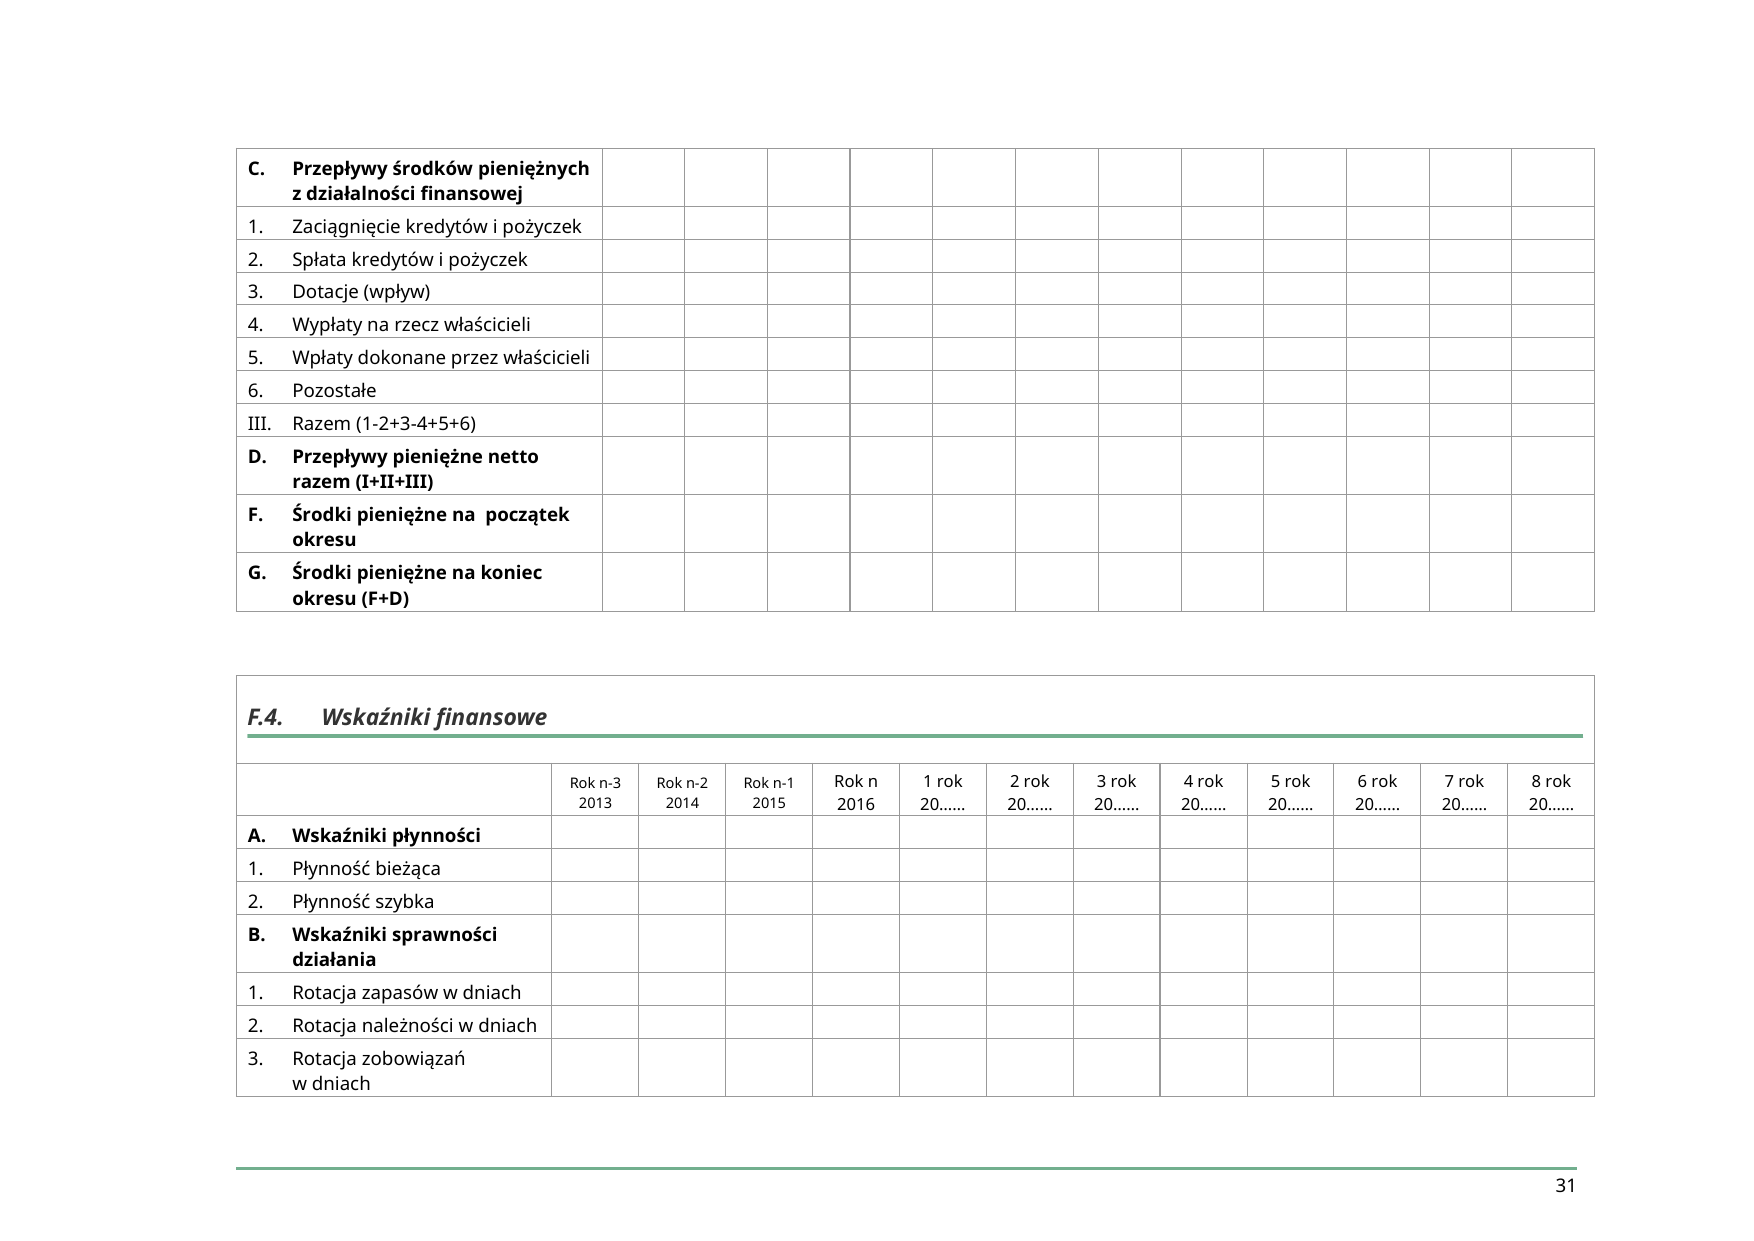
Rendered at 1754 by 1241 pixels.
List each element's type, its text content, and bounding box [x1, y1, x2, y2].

table_cell 3 rok 20…… [1074, 764, 1159, 815]
table_cell [1264, 495, 1346, 552]
table_cell [1334, 1006, 1420, 1038]
table_cell [768, 495, 849, 552]
table_cell [685, 495, 767, 552]
table_cell [768, 437, 849, 494]
table_cell [768, 404, 849, 436]
table_cell [813, 816, 899, 848]
table_cell [1430, 305, 1511, 337]
table_cell [603, 553, 684, 611]
table_cell [813, 882, 899, 914]
table_cell [1099, 553, 1181, 611]
table_cell [552, 1039, 638, 1096]
table_cell B. Wskaźniki sprawności działania [237, 915, 551, 972]
table_cell [603, 495, 684, 552]
table_cell [1016, 305, 1098, 337]
table_cell [768, 338, 849, 370]
table_cell [726, 973, 812, 1005]
table_cell [1508, 915, 1594, 972]
table_cell [1421, 1039, 1507, 1096]
table_cell [1347, 305, 1429, 337]
table_cell III. Razem (1-2+3-4+5+6) [237, 404, 602, 436]
table_cell 4. Wypłaty na rzecz właścicieli [237, 305, 602, 337]
table_cell [1074, 816, 1159, 848]
table_cell [1264, 437, 1346, 494]
table_cell 5 rok 20…… [1248, 764, 1333, 815]
table_cell [603, 437, 684, 494]
table_cell [987, 1006, 1073, 1038]
table_cell [1248, 1039, 1333, 1096]
table_cell [1421, 1006, 1507, 1038]
table_cell [237, 764, 551, 815]
table_cell [1182, 149, 1263, 206]
table_cell [900, 973, 986, 1005]
table_cell [1161, 882, 1247, 914]
table_cell [1512, 553, 1594, 611]
table_cell [726, 816, 812, 848]
table_cell [1508, 816, 1594, 848]
table_cell [1074, 915, 1159, 972]
table_cell [768, 553, 849, 611]
table_cell [1182, 240, 1263, 272]
table_cell [1430, 240, 1511, 272]
table_cell [933, 553, 1015, 611]
table_cell [1264, 371, 1346, 403]
table_cell [900, 1006, 986, 1038]
table_cell [685, 149, 767, 206]
table_cell [1421, 849, 1507, 881]
table_cell [1161, 1039, 1247, 1096]
table_cell [1182, 495, 1263, 552]
table_cell [603, 273, 684, 304]
table_cell [1074, 1039, 1159, 1096]
table_cell [768, 149, 849, 206]
table_cell [1512, 149, 1594, 206]
table_cell [1099, 495, 1181, 552]
table_cell [987, 816, 1073, 848]
table_cell 7 rok 20…… [1421, 764, 1507, 815]
table_cell [685, 404, 767, 436]
table_cell [1264, 404, 1346, 436]
table_cell [1347, 273, 1429, 304]
table_cell [933, 305, 1015, 337]
table_cell [1334, 1039, 1420, 1096]
table_cell [1248, 816, 1333, 848]
table_cell [813, 915, 899, 972]
table_cell [1512, 273, 1594, 304]
table_cell [552, 915, 638, 972]
table_cell [1248, 973, 1333, 1005]
table_cell [726, 882, 812, 914]
table_cell [1508, 849, 1594, 881]
table_cell 2. Płynność szybka [237, 882, 551, 914]
table_cell [685, 305, 767, 337]
table_cell [1347, 240, 1429, 272]
table_cell [685, 273, 767, 304]
table_cell [933, 338, 1015, 370]
table_cell [1161, 915, 1247, 972]
table_cell [1161, 1006, 1247, 1038]
table_cell [933, 207, 1015, 239]
table_cell [603, 207, 684, 239]
table_cell [1016, 404, 1098, 436]
table_cell [1248, 882, 1333, 914]
table_cell [1508, 882, 1594, 914]
table_cell [726, 1039, 812, 1096]
table_cell [1512, 207, 1594, 239]
table_cell [851, 338, 932, 370]
table_cell Rok n-1 2015 [726, 764, 812, 815]
table_cell [933, 371, 1015, 403]
table_cell [1016, 149, 1098, 206]
table_cell [768, 305, 849, 337]
table_cell [603, 338, 684, 370]
table_cell [1430, 404, 1511, 436]
table_cell [603, 240, 684, 272]
table_cell [1347, 338, 1429, 370]
table_cell [1430, 338, 1511, 370]
table_cell A. Wskaźniki płynności [237, 816, 551, 848]
table_cell [1182, 404, 1263, 436]
table_cell [900, 816, 986, 848]
table_cell [552, 849, 638, 881]
table_cell [639, 816, 725, 848]
table_cell [851, 305, 932, 337]
table_cell [1512, 338, 1594, 370]
table_cell [1074, 849, 1159, 881]
table_cell [1182, 437, 1263, 494]
table_cell [851, 404, 932, 436]
table_cell [1430, 371, 1511, 403]
table_cell [639, 1039, 725, 1096]
table_cell [639, 915, 725, 972]
table_cell 4 rok 20…… [1161, 764, 1247, 815]
table_cell [1099, 240, 1181, 272]
table_cell [726, 915, 812, 972]
table_cell [1430, 207, 1511, 239]
table_cell [1099, 149, 1181, 206]
table_cell [933, 240, 1015, 272]
table_cell 2. Rotacja należności w dniach [237, 1006, 551, 1038]
table_cell [933, 404, 1015, 436]
table_cell [1347, 404, 1429, 436]
table_cell [1074, 973, 1159, 1005]
table_cell [1016, 371, 1098, 403]
table_cell [933, 437, 1015, 494]
table_cell [933, 495, 1015, 552]
table_cell [1099, 404, 1181, 436]
table_cell [933, 149, 1015, 206]
table_cell [1016, 207, 1098, 239]
table_cell [1334, 973, 1420, 1005]
table_cell [1512, 437, 1594, 494]
table_cell [1264, 338, 1346, 370]
table_cell 2. Spłata kredytów i pożyczek [237, 240, 602, 272]
table_cell [1099, 437, 1181, 494]
table_cell [1161, 816, 1247, 848]
table_cell [1016, 495, 1098, 552]
table_cell [1248, 1006, 1333, 1038]
table_cell [1334, 915, 1420, 972]
table_cell [1347, 437, 1429, 494]
table_cell [726, 1006, 812, 1038]
table_cell [1182, 273, 1263, 304]
table_cell 1 rok 20…… [900, 764, 986, 815]
table_cell [1512, 404, 1594, 436]
table_cell [1016, 437, 1098, 494]
table_cell [603, 404, 684, 436]
table_cell [1264, 305, 1346, 337]
table_cell [851, 149, 932, 206]
table_cell [1182, 207, 1263, 239]
table_cell [552, 882, 638, 914]
table_cell [1016, 240, 1098, 272]
table_cell 8 rok 20…… [1508, 764, 1594, 815]
table_cell [1248, 915, 1333, 972]
table_cell [1264, 207, 1346, 239]
table_cell [685, 437, 767, 494]
table_cell 5. Wpłaty dokonane przez właścicieli [237, 338, 602, 370]
table_cell 2 rok 20…… [987, 764, 1073, 815]
table_cell [685, 371, 767, 403]
table_cell [768, 273, 849, 304]
table_cell [1182, 371, 1263, 403]
table_cell [1421, 816, 1507, 848]
table_cell [1512, 240, 1594, 272]
table_cell [1512, 495, 1594, 552]
table_cell [1508, 1039, 1594, 1096]
table_cell Rok n-3 2013 [552, 764, 638, 815]
table_cell [768, 207, 849, 239]
table_cell [1074, 1006, 1159, 1038]
table_cell [1347, 495, 1429, 552]
table_cell [1099, 338, 1181, 370]
table_cell [987, 1039, 1073, 1096]
table_cell [813, 1039, 899, 1096]
table_cell [1182, 338, 1263, 370]
table_cell [639, 973, 725, 1005]
table_cell [1347, 371, 1429, 403]
table_header Wskaźniki finansowe [237, 676, 1594, 763]
table_cell [1430, 273, 1511, 304]
table_cell [603, 371, 684, 403]
table_cell [1264, 273, 1346, 304]
table_cell [1182, 553, 1263, 611]
table_cell [1508, 973, 1594, 1005]
table_cell [900, 882, 986, 914]
table_cell [639, 1006, 725, 1038]
table_cell [987, 882, 1073, 914]
table_cell F. Środki pieniężne na początek okresu [237, 495, 602, 552]
table_cell [851, 553, 932, 611]
table_cell [552, 973, 638, 1005]
table_cell [1248, 849, 1333, 881]
table_cell [813, 849, 899, 881]
table_cell [1421, 915, 1507, 972]
table_cell [1512, 305, 1594, 337]
table_cell 1. Płynność bieżąca [237, 849, 551, 881]
table_cell [1347, 553, 1429, 611]
table_cell G. Środki pieniężne na koniec okresu (F+D) [237, 553, 602, 611]
table_cell [726, 849, 812, 881]
table_cell [851, 495, 932, 552]
table_cell [639, 882, 725, 914]
table_cell [933, 273, 1015, 304]
table_cell [1074, 882, 1159, 914]
table_cell [603, 305, 684, 337]
table_cell [685, 338, 767, 370]
table_cell [900, 1039, 986, 1096]
table_cell [1347, 149, 1429, 206]
table_cell [987, 973, 1073, 1005]
table_cell [1161, 973, 1247, 1005]
table_cell [900, 849, 986, 881]
table_cell [851, 437, 932, 494]
table_cell [1099, 305, 1181, 337]
table_cell 6. Pozostałe [237, 371, 602, 403]
table_cell [1508, 1006, 1594, 1038]
table_cell [1016, 273, 1098, 304]
table_cell 1. Rotacja zapasów w dniach [237, 973, 551, 1005]
table_cell [685, 553, 767, 611]
table_cell [1421, 973, 1507, 1005]
table_cell [685, 207, 767, 239]
table_cell [987, 915, 1073, 972]
table_cell [1430, 495, 1511, 552]
table_cell [851, 207, 932, 239]
table_cell [1334, 849, 1420, 881]
table_cell [1334, 816, 1420, 848]
table_cell [1016, 553, 1098, 611]
table_cell [1512, 371, 1594, 403]
table_cell [1264, 553, 1346, 611]
table_cell [603, 149, 684, 206]
table_cell [1430, 149, 1511, 206]
table_cell [685, 240, 767, 272]
table_cell [1161, 849, 1247, 881]
table_cell [1264, 149, 1346, 206]
table_cell [1430, 437, 1511, 494]
table_cell [1430, 553, 1511, 611]
table_cell [1182, 305, 1263, 337]
table_cell [768, 371, 849, 403]
table_cell C. Przepływy środków pieniężnych z działalności finansowej [237, 149, 602, 206]
table_cell [900, 915, 986, 972]
table_cell [987, 849, 1073, 881]
table_cell [1099, 273, 1181, 304]
table_cell [639, 849, 725, 881]
table_cell [552, 816, 638, 848]
table_cell [1099, 371, 1181, 403]
table_cell [552, 1006, 638, 1038]
table_cell Rok n 2016 [813, 764, 899, 815]
table_cell 6 rok 20…… [1334, 764, 1420, 815]
table_cell [851, 273, 932, 304]
table_cell 3. Dotacje (wpływ) [237, 273, 602, 304]
table_cell [1016, 338, 1098, 370]
table_cell 3. Rotacja zobowiązań w dniach [237, 1039, 551, 1096]
table_cell [851, 240, 932, 272]
table_cell [1347, 207, 1429, 239]
table_cell D. Przepływy pieniężne netto razem (I+II+III) [237, 437, 602, 494]
table_cell 1. Zaciągnięcie kredytów i pożyczek [237, 207, 602, 239]
table_cell Rok n-2 2014 [639, 764, 725, 815]
table_cell [813, 1006, 899, 1038]
table_cell [813, 973, 899, 1005]
table_cell [768, 240, 849, 272]
table_cell [1421, 882, 1507, 914]
table_cell [1099, 207, 1181, 239]
table_cell [1264, 240, 1346, 272]
table_cell [851, 371, 932, 403]
table_cell [1334, 882, 1420, 914]
